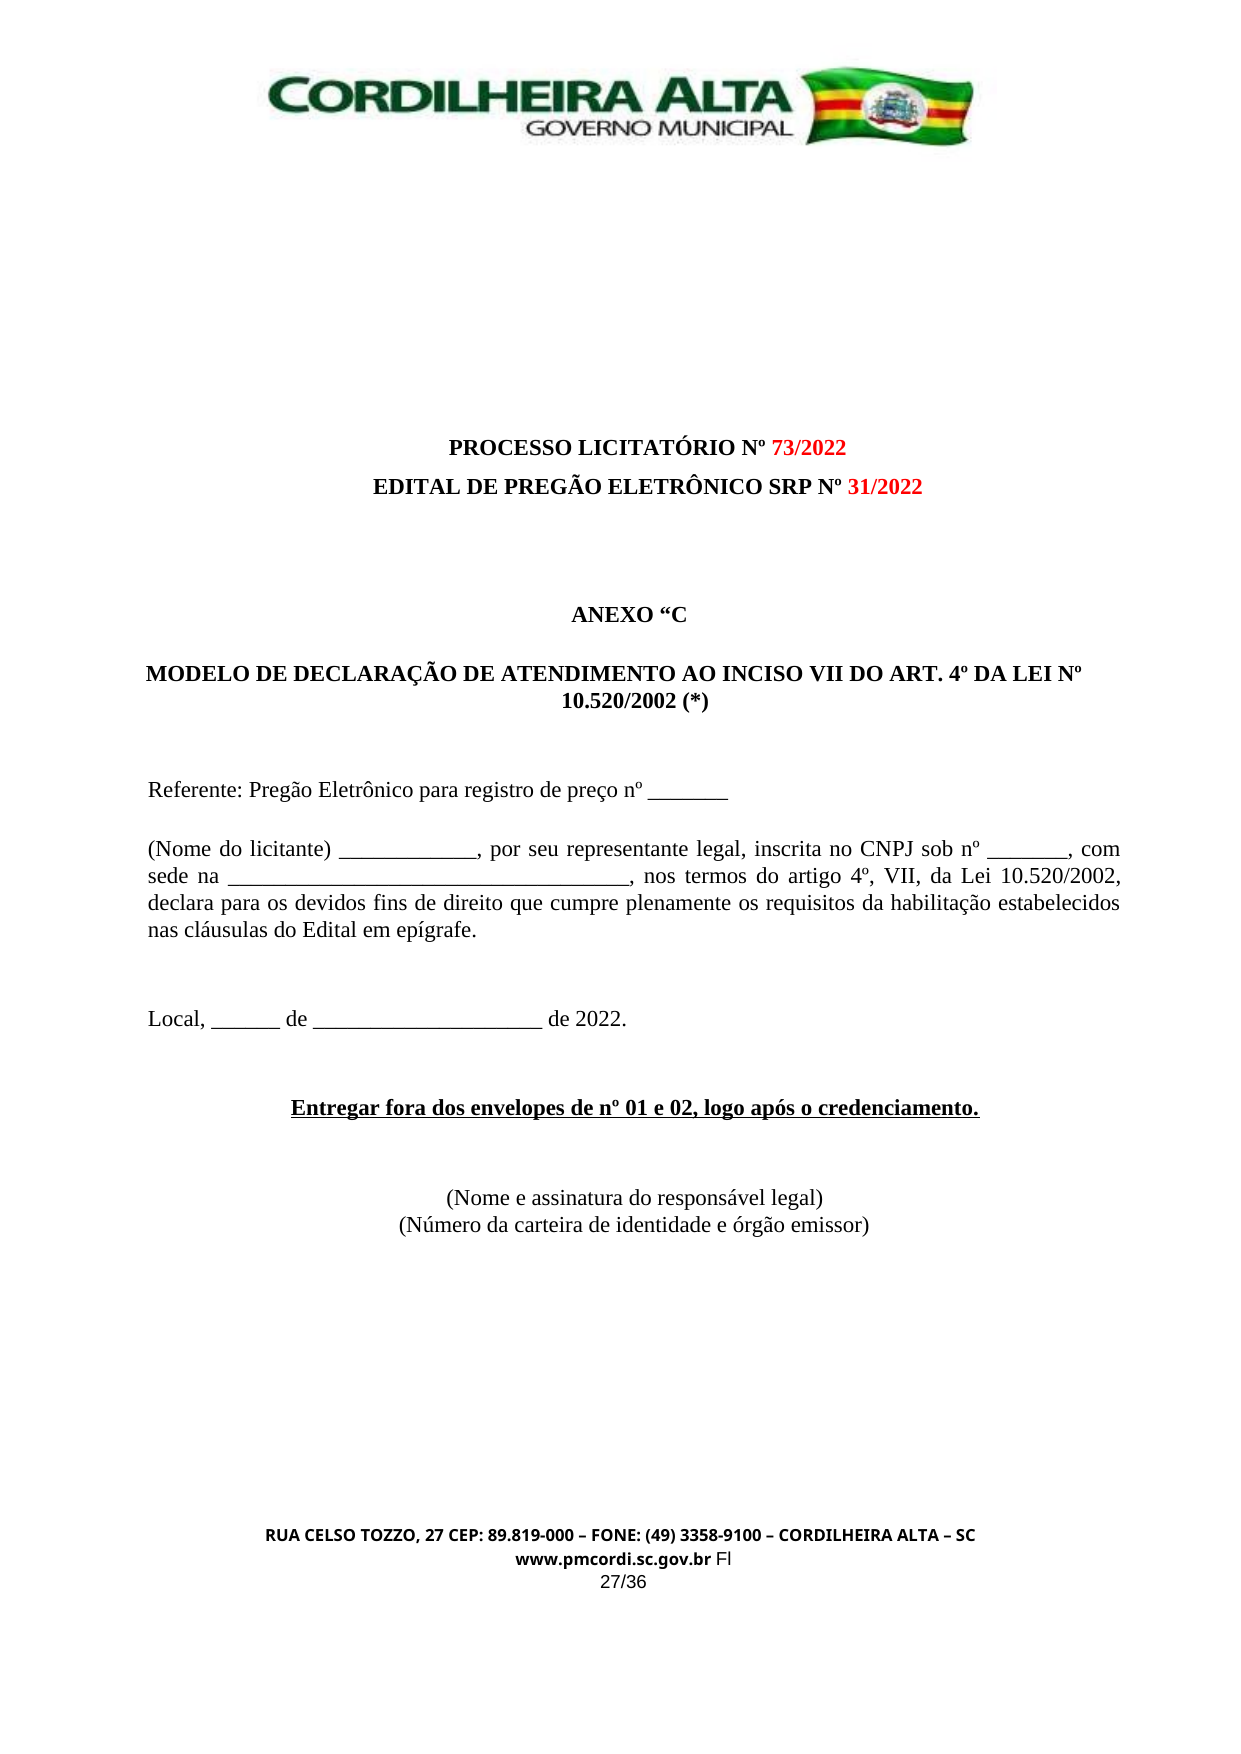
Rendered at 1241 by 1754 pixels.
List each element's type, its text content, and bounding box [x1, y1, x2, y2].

text MODELO DE DECLARAÇÃO DE ATENDIMENTO AO INCISO VII DO ART. 4º DA LEI Nº [146, 660, 1094, 686]
text 10.520/2002 (*) [177, 687, 1093, 714]
text Local, ______ de ____________________ de 2022. [148, 1005, 1113, 1031]
text PROCESSO LICITATÓRIO Nº 73/2022 [177, 434, 1119, 461]
text Referente: Pregão Eletrônico para registro de preço nº _______ [148, 777, 1113, 803]
text (Nome e assinatura do responsável legal) [247, 1184, 1023, 1210]
text (Número da carteira de identidade e órgão emissor) [247, 1212, 1022, 1238]
text (Nome do licitante) ____________, por seu representante legal, inscrita no CNPJ sob nº _______, com sede na ___________________________________, nos termos do artigo 4º, VII, da Lei 10.520/2002, declara para os devidos fins de direito que cumpre plenamente os requisitos da habilitação estabelecidos nas cláusulas do Edital em epígrafe. [148, 835, 1122, 943]
picture [245, 43, 997, 171]
text EDITAL DE PREGÃO ELETRÔNICO SRP Nº 31/2022 [177, 473, 1119, 499]
text ANEXO “C [177, 601, 1082, 628]
text Entregar fora dos envelopes de nº 01 e 02, logo após o credenciamento. [172, 1094, 1097, 1120]
